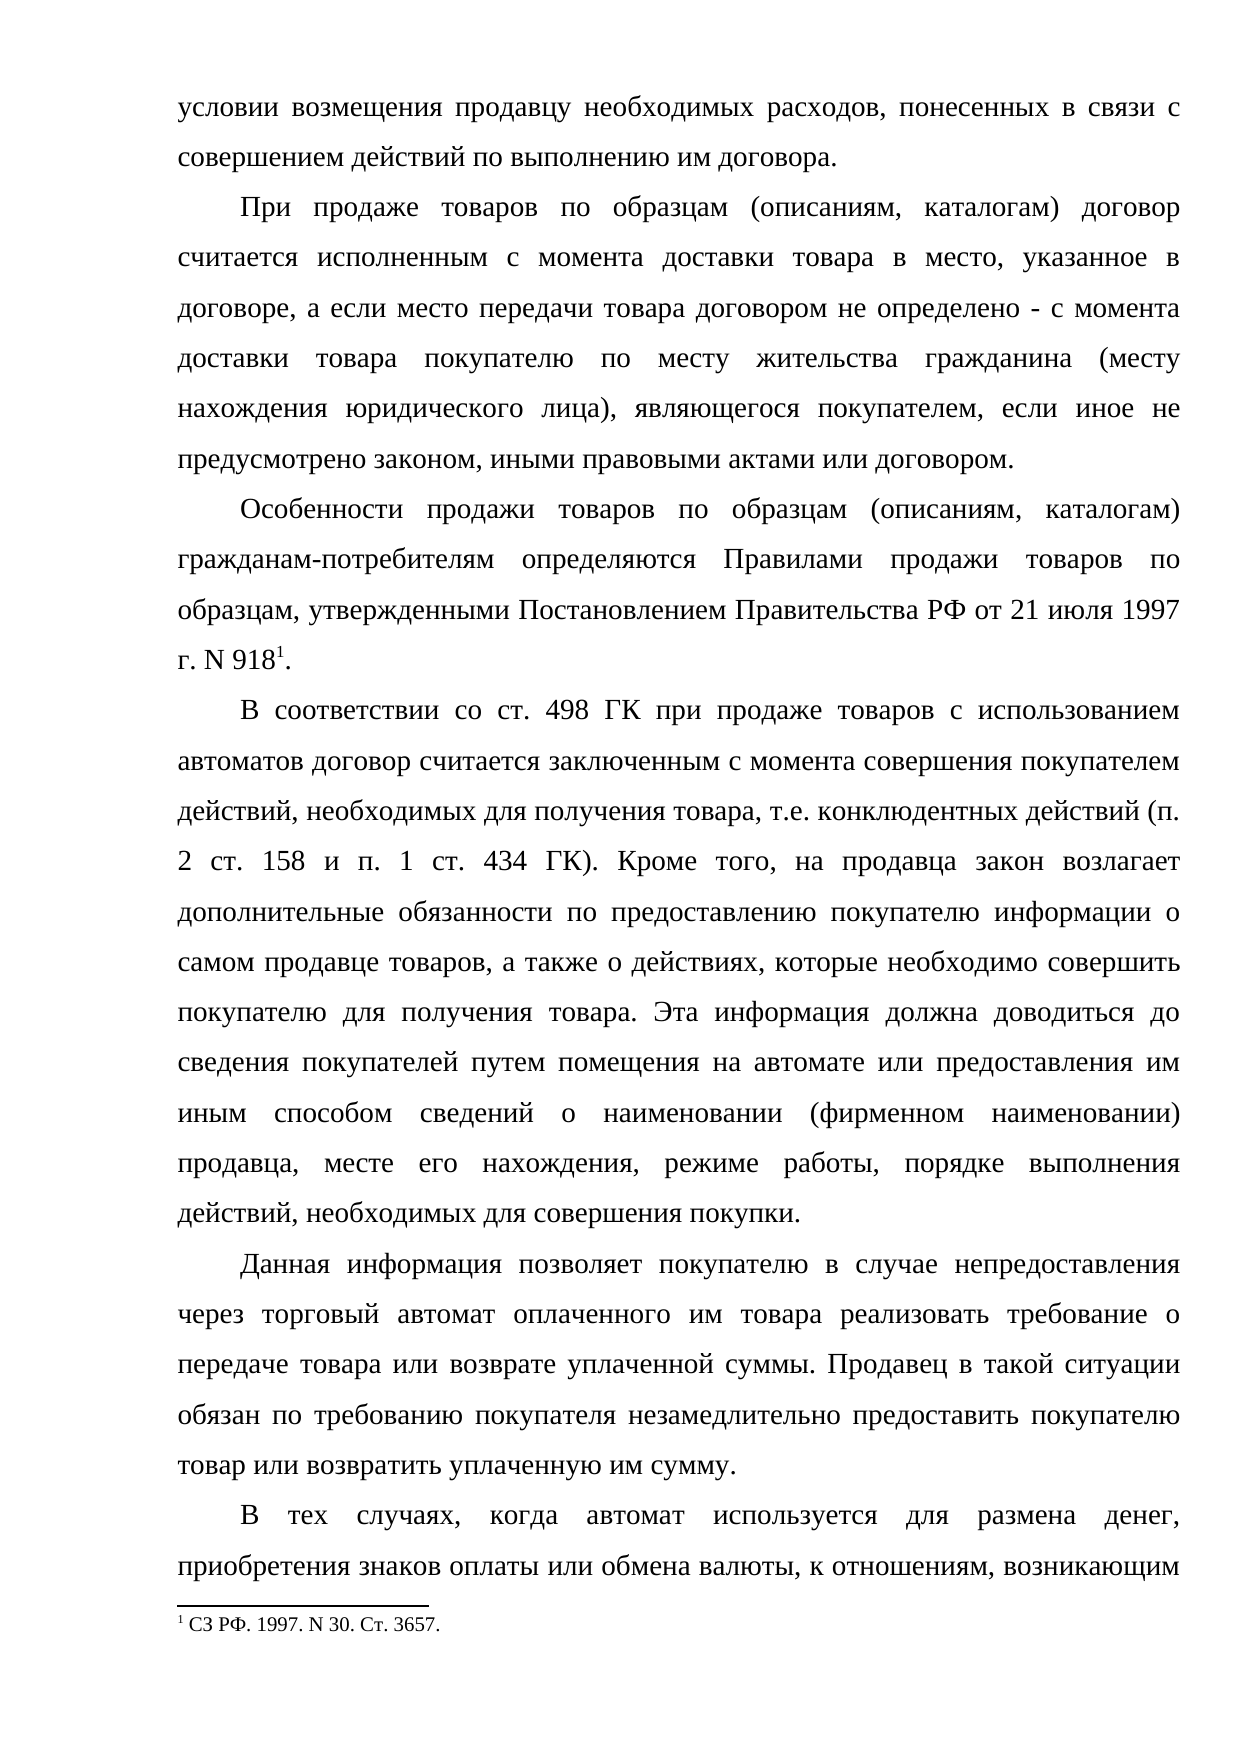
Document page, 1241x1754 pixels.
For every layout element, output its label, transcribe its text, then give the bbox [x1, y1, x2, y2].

text При продаже товаров по образцам (описаниям, каталогам) договор считается исполненным с момента доставки товара в место, указанное в договоре, а если место передачи товара договором не определено - с момента доставки товара покупателю по месту жительства гражданина (месту нахождения юридического лица), являющегося покупателем, если иное не предусмотрено законом, иными правовыми актами или договором. [177, 189, 1181, 474]
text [177, 1497, 1181, 1581]
text Данная информация позволяет покупателю в случае непредоставления через торговый автомат оплаченного им товара реализовать требование о передаче товара или возврате уплаченной суммы. Продавец в такой ситуации обязан по требованию покупателя незамедлительно предоставить покупателю товар или возвратить уплаченную им сумму. [177, 1246, 1181, 1481]
text В соответствии со ст. 498 ГК при продаже товаров с использованием автоматов договор считается заключенным с момента совершения покупателем действий, необходимых для получения товара, т.е. конклюдентных действий (п. 2 ст. 158 и п. 1 ст. 434 ГК). Кроме того, на продавца закон возлагает дополнительные обязанности по предоставлению покупателю информации о самом продавце товаров, а также о действиях, которые необходимо совершить покупателю для получения товара. Эта информация должна доводиться до сведения покупателей путем помещения на автомате или предоставления им иным способом сведений о наименовании (фирменном наименовании) продавца, месте его нахождения, режиме работы, порядке выполнения действий, необходимых для совершения покупки. [177, 692, 1181, 1229]
text Особенности продажи товаров по образцам (описаниям, каталогам) гражданам-потребителям определяются Правилами продажи товаров по образцам, утвержденными Постановлением Правительства РФ от 21 июля 1997 г. N 918. [177, 491, 1181, 676]
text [177, 89, 1181, 172]
